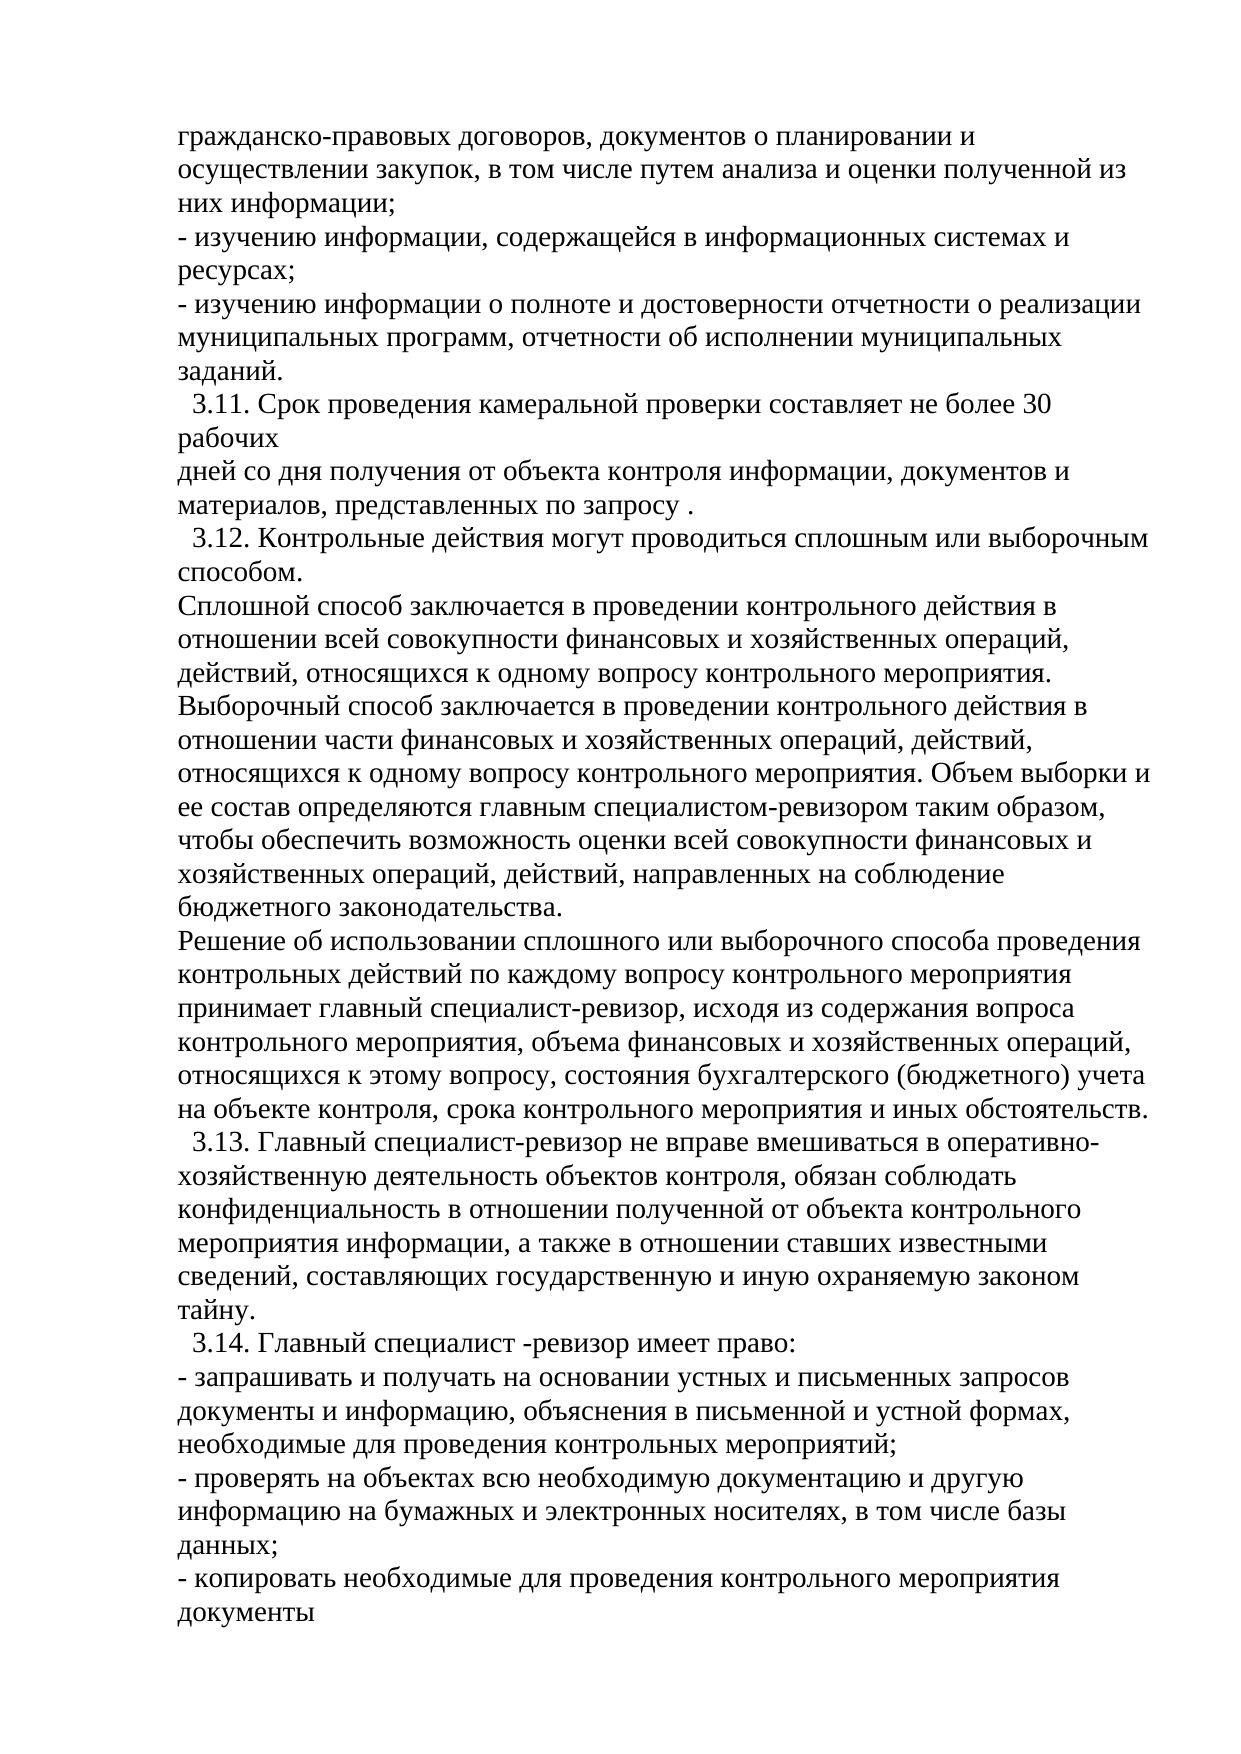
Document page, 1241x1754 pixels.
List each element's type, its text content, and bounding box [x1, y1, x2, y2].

text - изучению информации о полноте и достоверности отчетности о реализации муниципальных программ, отчетности об исполнении муниципальных заданий. [177, 286, 1152, 386]
text 3.14. Главный специалист -ревизор имеет право: [177, 1326, 1152, 1359]
text 3.13. Главный специалист-ревизор не вправе вмешиваться в оперативно-хозяйственную деятельность объектов контроля, обязан соблюдать конфиденциальность в отношении полученной от объекта контрольного мероприятия информации, а также в отношении ставших известными сведений, составляющих государственную и иную охраняемую законом тайну. [177, 1124, 1152, 1326]
text - проверять на объектах всю необходимую документацию и другую информацию на бумажных и электронных носителях, в том числе базы данных; [177, 1460, 1152, 1560]
text Выборочный способ заключается в проведении контрольного действия в отношении части финансовых и хозяйственных операций, действий, относящихся к одному вопросу контрольного мероприятия. Объем выборки и ее состав определяются главным специалистом-ревизором таким образом, чтобы обеспечить возможность оценки всей совокупности финансовых и хозяйственных операций, действий, направленных на соблюдение бюджетного законодательства. [177, 688, 1152, 923]
text 3.11. Срок проведения камеральной проверки составляет не более 30 рабочих [177, 386, 1152, 453]
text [177, 118, 1152, 219]
text - запрашивать и получать на основании устных и письменных запросов документы и информацию, объяснения в письменной и устной формах, необходимые для проведения контрольных мероприятий; [177, 1359, 1152, 1460]
text - изучению информации, содержащейся в информационных системах и ресурсах; [177, 219, 1152, 286]
text 3.12. Контрольные действия могут проводиться сплошным или выборочным способом. [177, 521, 1152, 588]
text Сплошной способ заключается в проведении контрольного действия в отношении всей совокупности финансовых и хозяйственных операций, действий, относящихся к одному вопросу контрольного мероприятия. [177, 588, 1152, 688]
text дней со дня получения от объекта контроля информации, документов и материалов, представленных по запросу . [177, 453, 1152, 521]
text Решение об использовании сплошного или выборочного способа проведения контрольных действий по каждому вопросу контрольного мероприятия принимает главный специалист-ревизор, исходя из содержания вопроса контрольного мероприятия, объема финансовых и хозяйственных операций, относящихся к этому вопросу, состояния бухгалтерского (бюджетного) учета на объекте контроля, срока контрольного мероприятия и иных обстоятельств. [177, 923, 1152, 1124]
text - копировать необходимые для проведения контрольного мероприятия документы [177, 1560, 1152, 1627]
